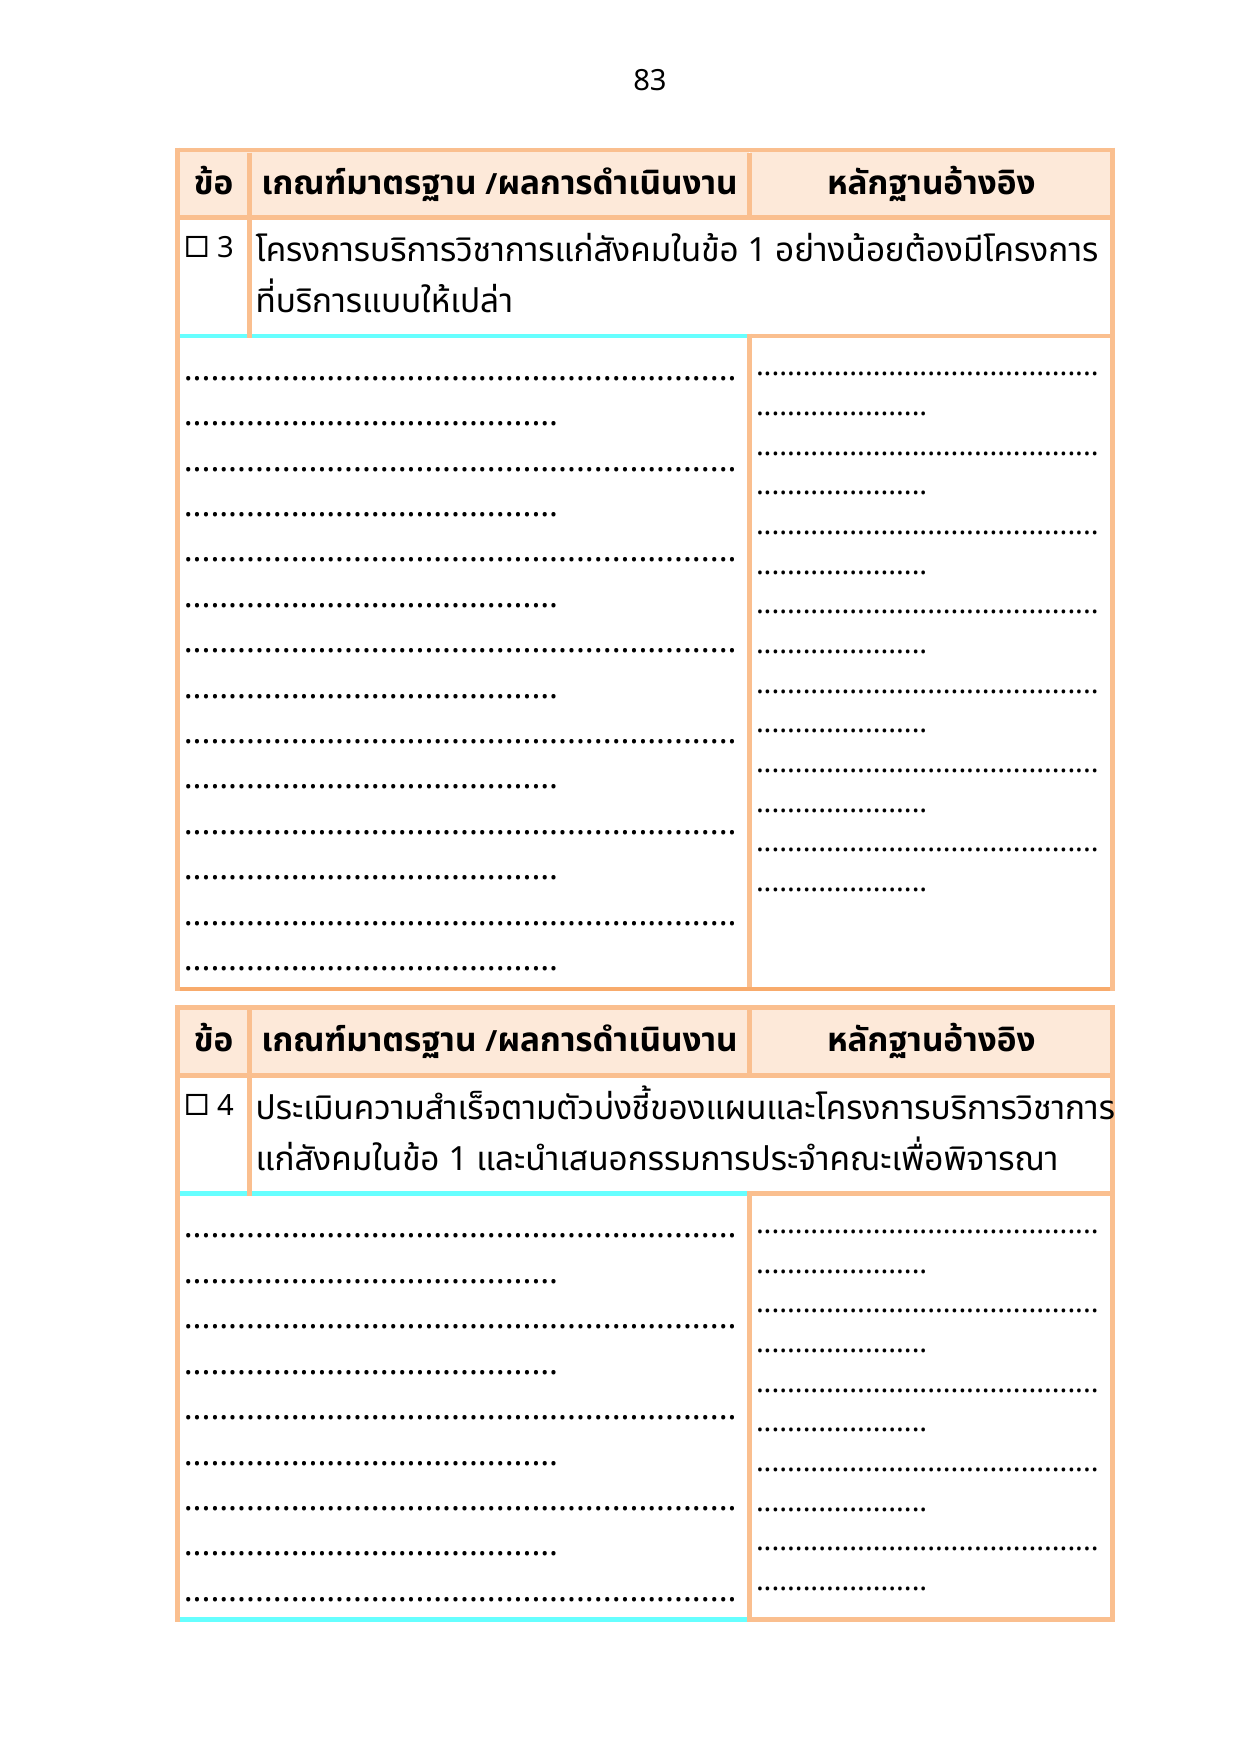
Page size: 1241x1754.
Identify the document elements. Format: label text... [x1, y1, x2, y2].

table_cell โครงการบริการวิชาการแก่สังคมในข้อ 1 อย่างน้อยต้องมีโครงการที่บริการแบบให้เปล่า [252, 220, 1110, 333]
table_header ข้อ [180, 152, 249, 215]
table_cell 4 [180, 1078, 247, 1191]
table_cell 3 [180, 220, 247, 333]
table_header เกณฑ์มาตรฐาน /ผลการดำเนินงาน [252, 1010, 747, 1073]
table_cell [180, 1196, 747, 1617]
table_cell ประเมินความสำเร็จตามตัวบ่งชี้ของแผนและโครงการบริการวิชาการแก่สังคมในข้อ 1 และนำเสนอกรรมการประจำคณะเพื่อพิจารณา [252, 1078, 1110, 1191]
table_header ข้อ [180, 1010, 247, 1073]
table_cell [752, 1196, 1110, 1617]
table_header หลักฐานอ้างอิง [752, 152, 1110, 215]
table_header หลักฐานอ้างอิง [752, 1010, 1110, 1073]
table_header เกณฑ์มาตรฐาน /ผลการดำเนินงาน [252, 152, 749, 215]
